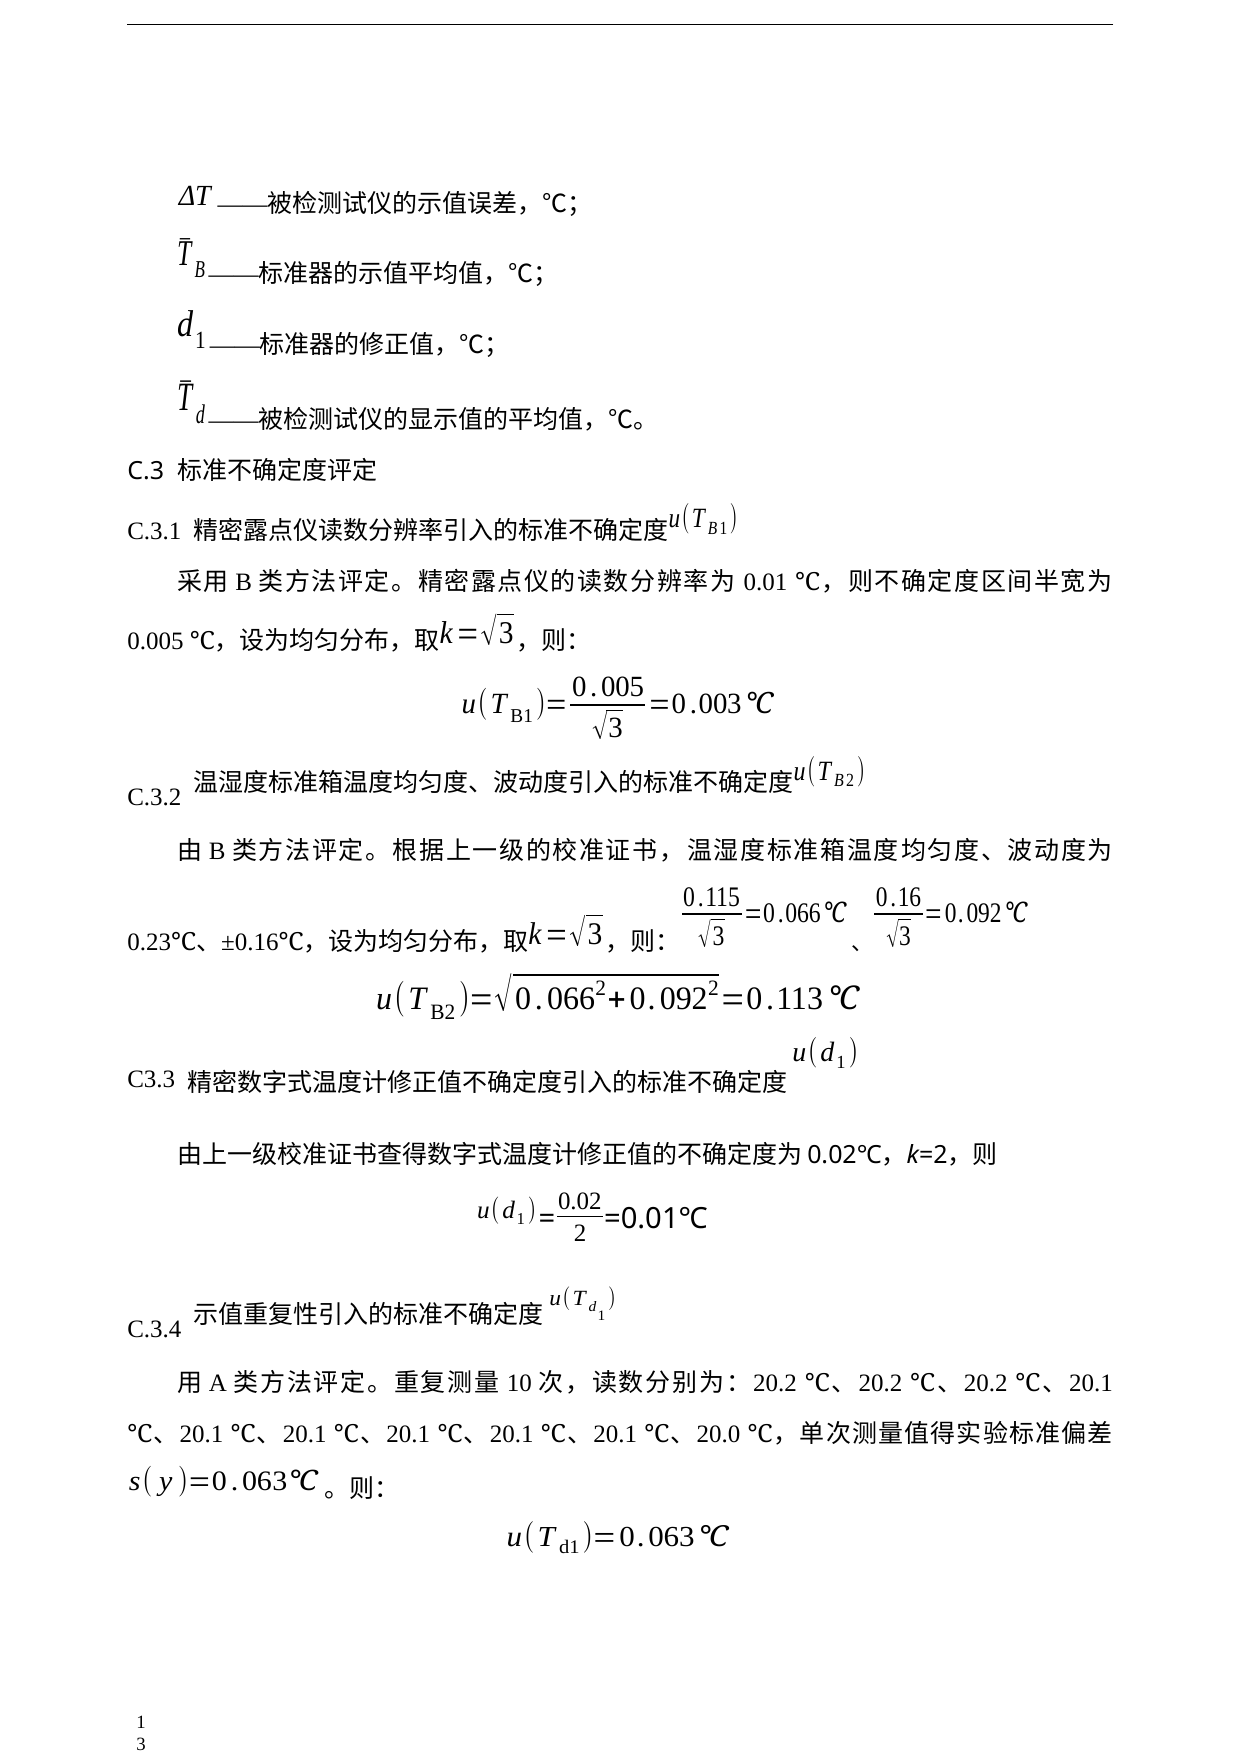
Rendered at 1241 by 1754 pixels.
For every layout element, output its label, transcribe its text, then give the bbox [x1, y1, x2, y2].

text C.3.1 精密露点仪读数分辨率引入的标准不确定度 [127, 501, 1113, 546]
text 由上一级校准证书查得数字式温度计修正值的不确定度为0.02℃，k=2，则 [127, 1120, 1113, 1185]
text 由B类方法评定。根据上一级的校准证书，温湿度标准箱温度均匀度、波动度为0.23℃、±0.16℃，设为均匀分布，取，则：、 [127, 831, 1113, 958]
text ——被检测试仪的示值误差，℃； [127, 180, 1113, 219]
text ——标准器的示值平均值，℃； [127, 234, 1113, 289]
text 用A类方法评定。重复测量10次，读数分别为：20.2 ℃、20.2 ℃、20.2 ℃、20.1 ℃、20.1 ℃、20.1 ℃、20.1 ℃、20.1 ℃、20.1 ℃、20.0 ℃，单次测量值得实验标准偏差。则： [127, 1362, 1113, 1505]
text C.3 标准不确定度评定 [127, 451, 1113, 487]
text ——被检测试仪的显示值的平均值，℃。 [127, 375, 1113, 436]
text ——标准器的修正值，℃； [127, 304, 1113, 361]
text 采用B类方法评定。精密露点仪的读数分辨率为0.01 ℃，则不确定度区间半宽为0.005 ℃，设为均匀分布，取，则： [127, 561, 1113, 657]
text ==0.01℃ [127, 1185, 1113, 1250]
text C.3.4 示值重复性引入的标准不确定度 [127, 1285, 1113, 1343]
text C3.3 精密数字式温度计修正值不确定度引入的标准不确定度 [127, 1035, 1113, 1098]
text C.3.2 温湿度标准箱温度均匀度、波动度引入的标准不确定度 [127, 754, 1113, 811]
